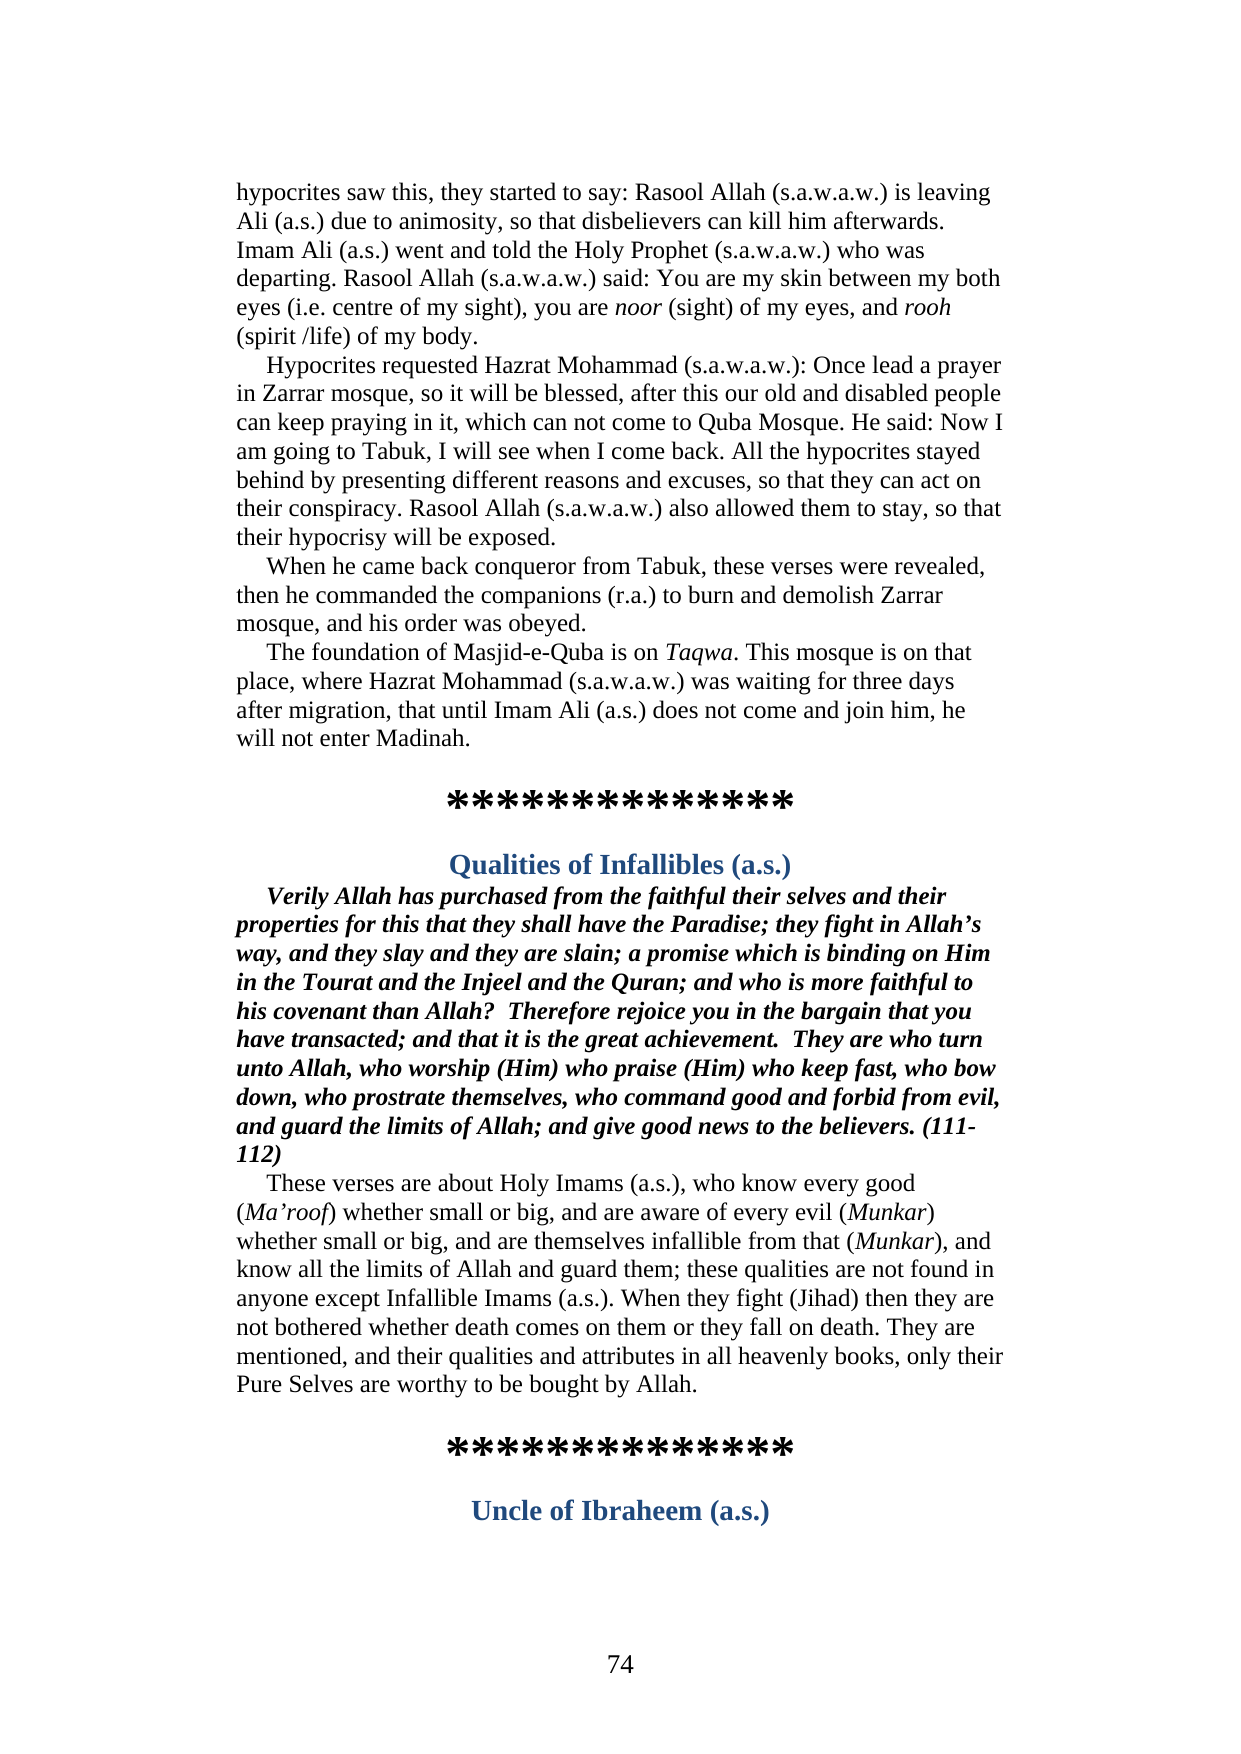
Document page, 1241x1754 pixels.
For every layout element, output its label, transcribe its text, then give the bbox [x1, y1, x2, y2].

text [236, 177, 1004, 350]
text When he came back conqueror from Tabuk, these verses were revealed, then he commanded the companions (r.a.) to burn and demolish Zarrar mosque, and his order was obeyed. [236, 551, 1004, 637]
text The foundation of Masjid-e-Quba is on Taqwa. This mosque is on that place, where Hazrat Mohammad (s.a.w.a.w.) was waiting for three days after migration, that until Imam Ali (a.s.) does not come and join him, he will not enter Madinah. [236, 637, 1004, 752]
text Hypocrites requested Hazrat Mohammad (s.a.w.a.w.): Once lead a prayer in Zarrar mosque, so it will be blessed, after this our old and disabled people can keep praying in it, which can not come to Quba Mosque. He said: Now I am going to Tabuk, I will see when I come back. All the hypocrites stayed behind by presenting different reasons and excuses, so that they can act on their conspiracy. Rasool Allah (s.a.w.a.w.) also allowed them to stay, so that their hypocrisy will be exposed. [236, 350, 1004, 551]
subtitle Qualities of Infallibles (a.s.) [236, 847, 1004, 881]
text ************** [236, 1423, 1004, 1481]
subtitle Uncle of Ibraheem (a.s.) [236, 1493, 1004, 1527]
text ************** [236, 777, 1004, 835]
text These verses are about Holy Imams (a.s.), who know every good (Ma’roof) whether small or big, and are aware of every evil (Munkar) whether small or big, and are themselves infallible from that (Munkar), and know all the limits of Allah and guard them; these qualities are not found in anyone except Infallible Imams (a.s.). When they fight (Jihad) then they are not bothered whether death comes on them or they fall on death. They are mentioned, and their qualities and attributes in all heavenly books, only their Pure Selves are worthy to be bought by Allah. [236, 1168, 1004, 1398]
text Verily Allah has purchased from the faithful their selves and their properties for this that they shall have the Paradise; they fight in Allah’s way, and they slay and they are slain; a promise which is binding on Him in the Tourat and the Injeel and the Quran; and who is more faithful to his covenant than Allah? Therefore rejoice you in the bargain that you have transacted; and that it is the great achievement. They are who turn unto Allah, who worship (Him) who praise (Him) who keep fast, who bow down, who prostrate themselves, who command good and forbid from evil, and guard the limits of Allah; and give good news to the believers. (111-112) [236, 881, 1004, 1168]
